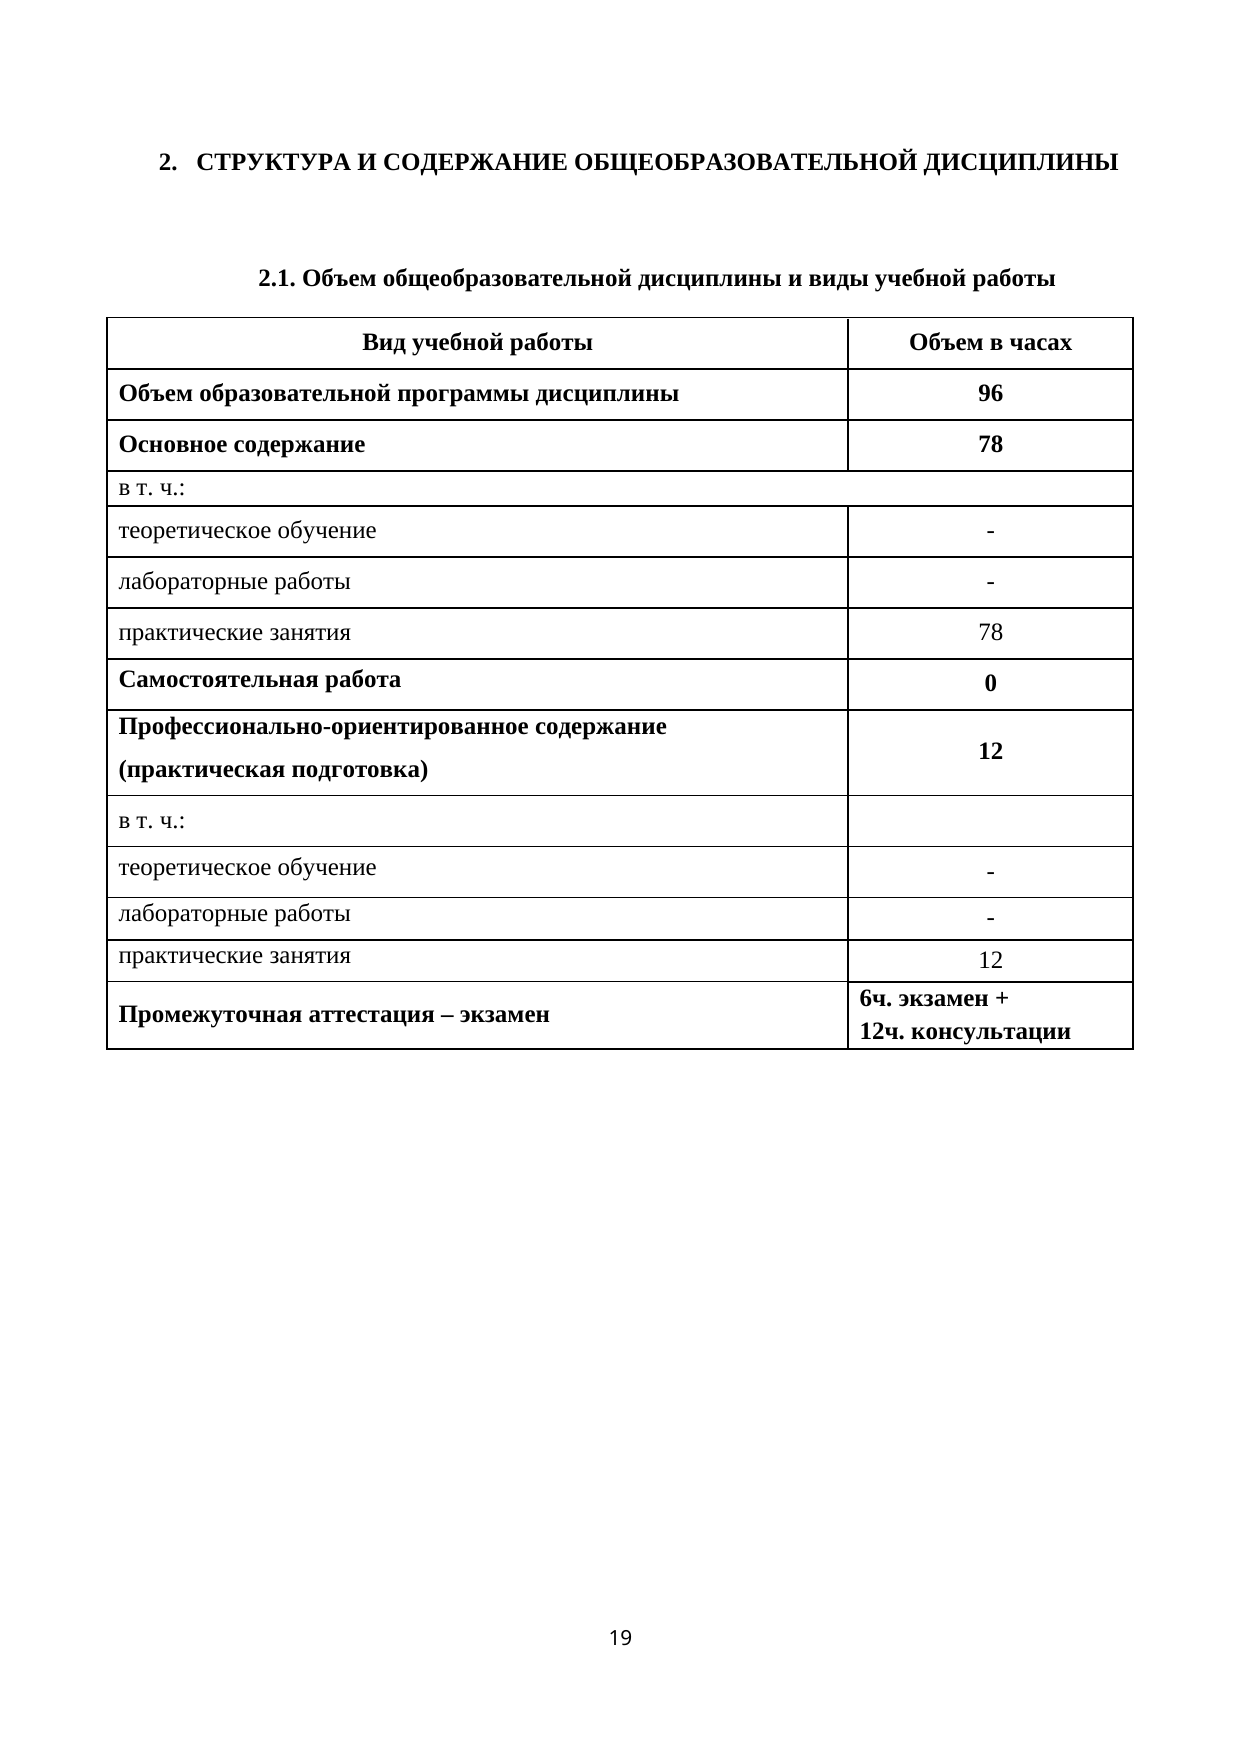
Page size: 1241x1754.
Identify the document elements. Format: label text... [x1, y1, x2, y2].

table_cell 0 [849, 660, 1132, 709]
table_cell практические занятия [108, 609, 847, 658]
text 2.1. Объем общеобразовательной дисциплины и виды учебной работы [89, 263, 1152, 292]
table_header Вид учебной работы [108, 318, 848, 368]
table_cell - [849, 507, 1132, 556]
table_cell лабораторные работы [108, 558, 847, 607]
table_cell 78 [849, 609, 1132, 658]
table_cell лабораторные работы [108, 898, 847, 939]
table_cell теоретическое обучение [108, 507, 847, 556]
table_cell 6ч. экзамен + 12ч. консультации [849, 983, 1132, 1048]
table_cell Профессионально-ориентированное содержание (практическая подготовка) [108, 711, 847, 794]
table_cell теоретическое обучение [108, 847, 847, 897]
table_cell в т. ч.: [108, 472, 1132, 505]
table_cell 78 [849, 421, 1132, 470]
table_cell - [849, 898, 1132, 939]
table_cell [849, 796, 1132, 846]
table_cell Основное содержание [108, 421, 847, 470]
table_cell - [849, 847, 1132, 897]
table_cell Самостоятельная работа [108, 660, 847, 709]
table_cell 12 [849, 711, 1132, 794]
table_cell 12 [849, 941, 1132, 981]
table_cell Объем образовательной программы дисциплины [108, 370, 847, 419]
table_cell Промежуточная аттестация – экзамен [108, 982, 847, 1048]
list СТРУКТУРА И СОДЕРЖАНИЕ ОБЩЕОБРАЗОВАТЕЛЬНОЙ ДИСЦИПЛИНЫ [126, 147, 1152, 176]
table_cell - [849, 558, 1132, 607]
table_cell практические занятия [108, 941, 847, 981]
table_cell в т. ч.: [108, 796, 847, 846]
table_header Объем в часах [849, 318, 1132, 368]
table_cell 96 [849, 370, 1132, 419]
